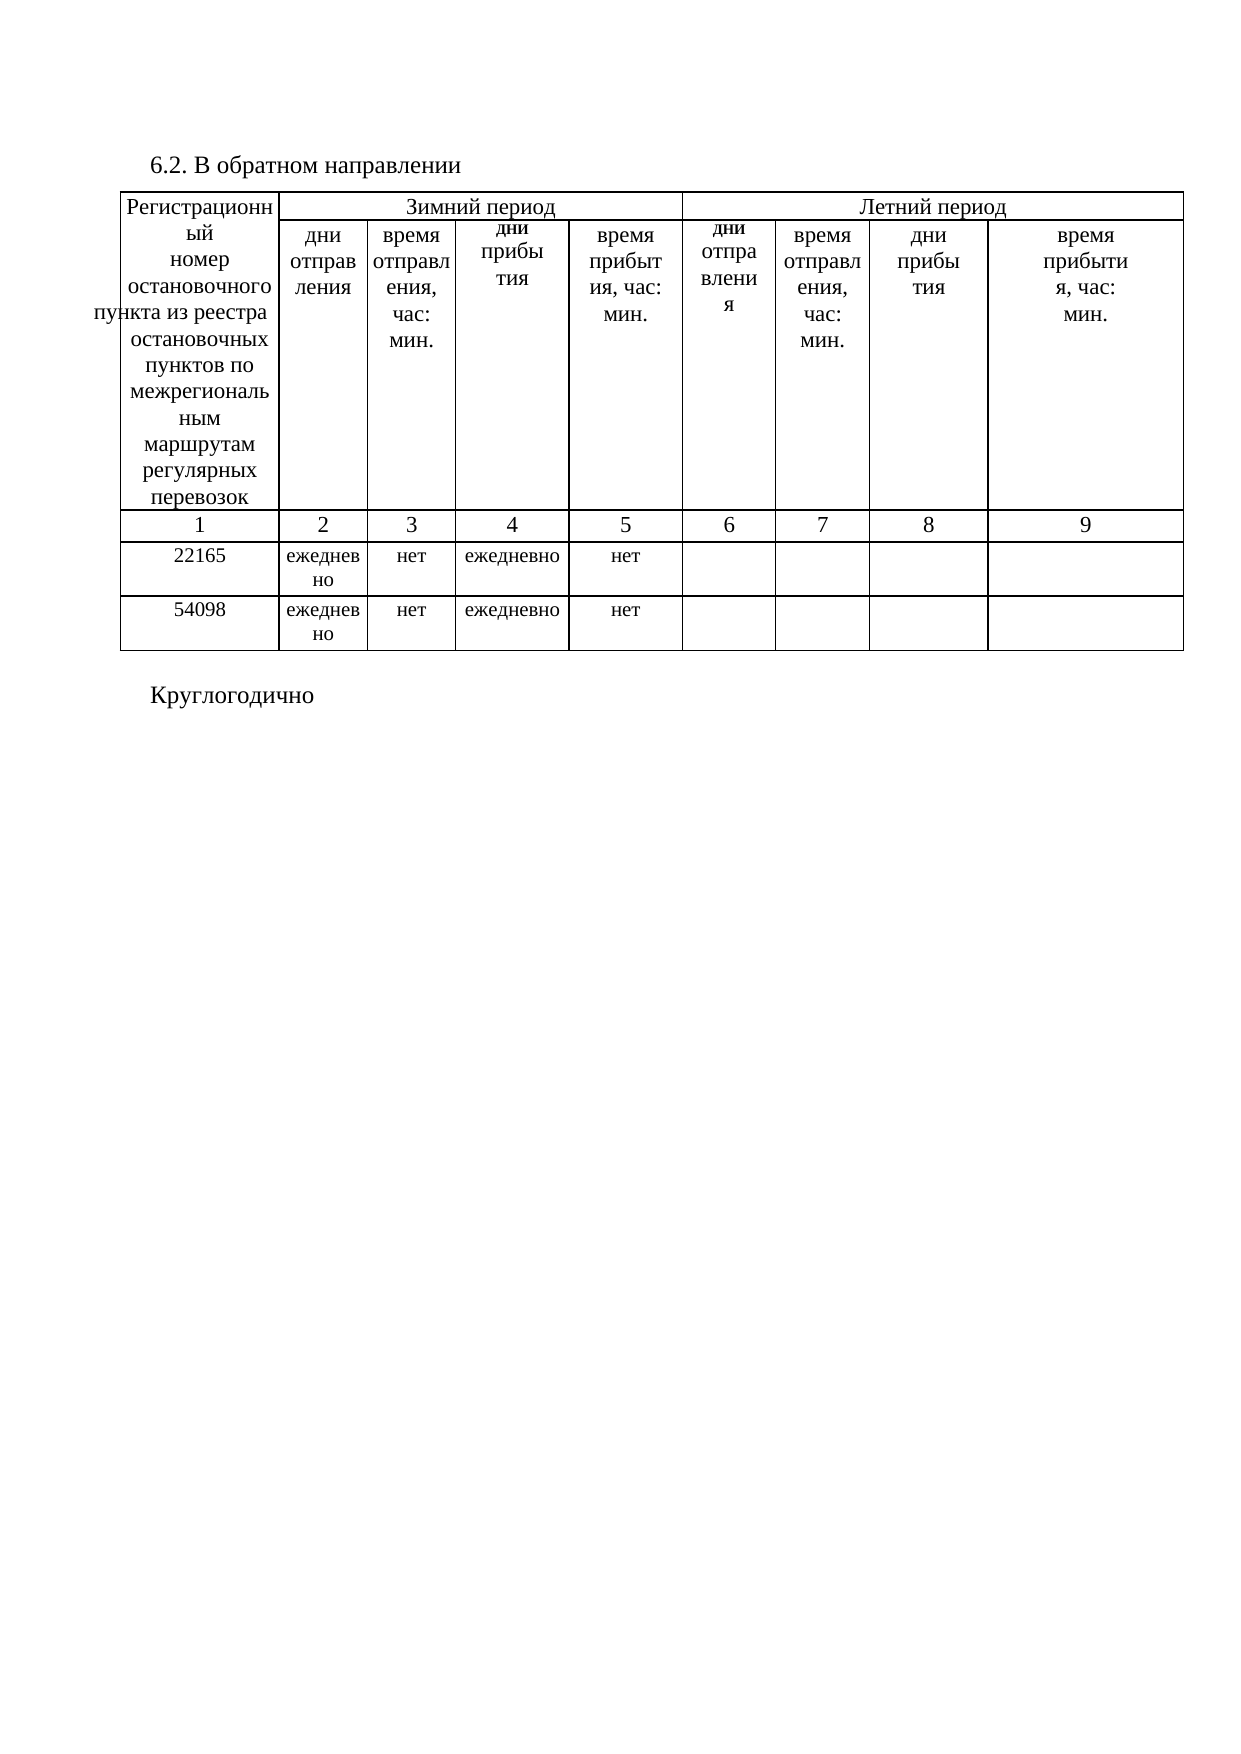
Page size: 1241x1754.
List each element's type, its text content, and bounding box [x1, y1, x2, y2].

table_cell ежедневно [456, 597, 568, 650]
table_cell ежедневно [280, 543, 367, 595]
table_header Зимний период [280, 193, 682, 219]
table_cell дни прибы тия [870, 221, 987, 509]
table_cell [870, 543, 987, 595]
table_cell ежедневно [456, 543, 568, 595]
text Круглогодично [150, 680, 1090, 709]
table_cell ДНИ прибы тия [456, 221, 568, 509]
table_cell [683, 597, 775, 650]
table_header Летний период [683, 193, 1183, 219]
table_cell [989, 543, 1183, 595]
table_cell ДНИ отпра влени я [683, 221, 775, 509]
table_cell нет [570, 543, 682, 595]
table_cell [776, 543, 869, 595]
table_cell 22165 [121, 543, 278, 595]
table_header Регистрационный номер остановочного пункта из реестра остановочных пунктов по межрегиональным маршрутам регулярных перевозок [121, 193, 278, 509]
table_cell 8 [870, 511, 987, 541]
table_cell 5 [570, 511, 682, 541]
table_cell время отправл ения, час: мин. [776, 221, 869, 509]
table_cell дни отправ ления [280, 221, 367, 509]
table_cell 7 [776, 511, 869, 541]
table_cell время прибыти я, час: мин. [989, 221, 1183, 509]
table_cell [870, 597, 987, 650]
table_cell время прибыт ия, час: мин. [570, 221, 682, 509]
table_cell ежедневно [280, 597, 367, 650]
table_cell нет [368, 597, 455, 650]
table_cell время отправл ения, час: мин. [368, 221, 455, 509]
table_cell 54098 [121, 597, 278, 650]
table_cell [683, 543, 775, 595]
table_cell 9 [989, 511, 1183, 541]
table_cell нет [570, 597, 682, 650]
text 6.2. В обратном направлении [150, 150, 1090, 179]
table_cell 1 [121, 511, 278, 541]
table_cell 3 [368, 511, 455, 541]
table_cell 2 [280, 511, 367, 541]
table_cell [776, 597, 869, 650]
table_cell [989, 597, 1183, 650]
table_cell нет [368, 543, 455, 595]
table_cell 6 [683, 511, 775, 541]
table_cell 4 [456, 511, 568, 541]
